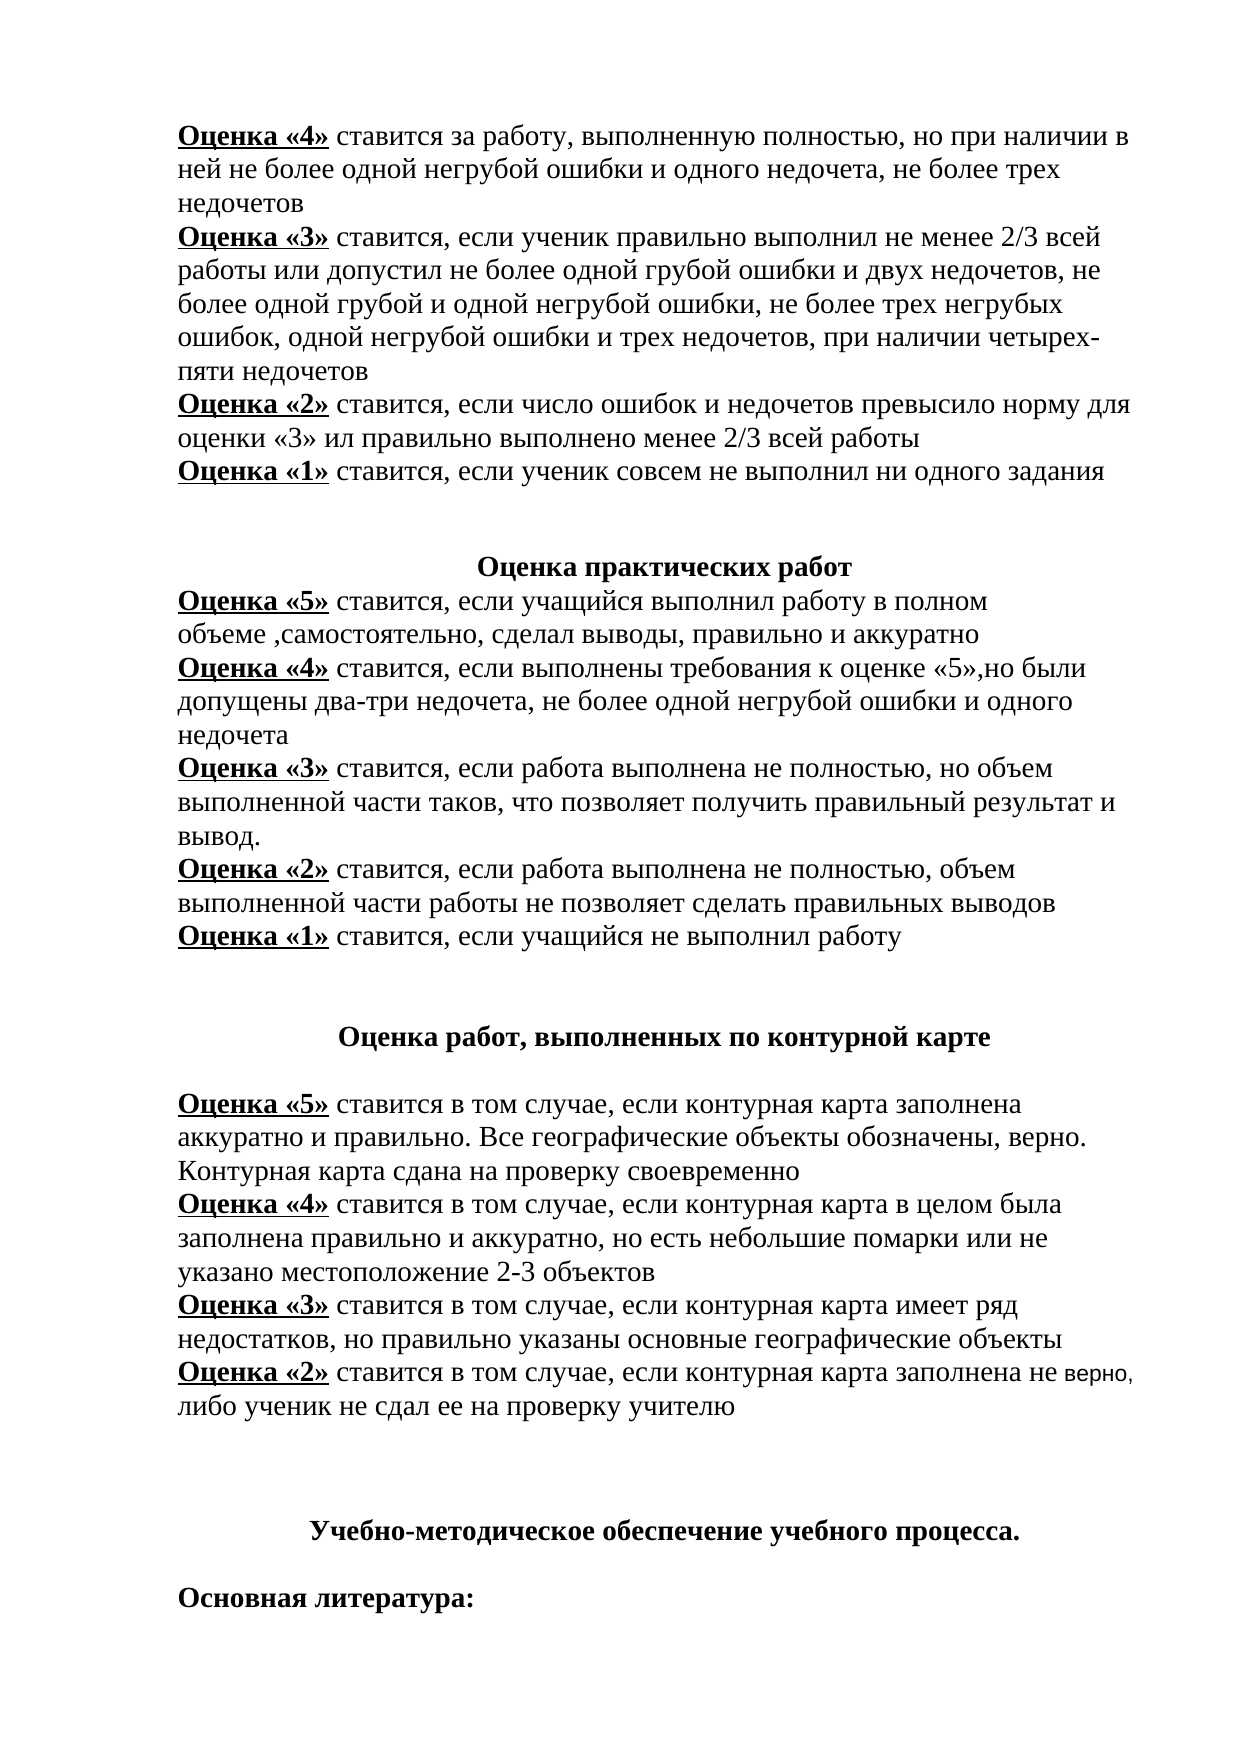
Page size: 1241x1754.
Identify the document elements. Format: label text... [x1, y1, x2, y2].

text Оценка «4» ставится в том случае, если контурная карта в целом была заполнена правильно и аккуратно, но есть небольшие помарки или не указано местоположение 2-3 объектов [177, 1187, 1152, 1287]
text Оценка «3» ставится в том случае, если контурная карта имеет ряд недостатков, но правильно указаны основные географические объекты [177, 1287, 1152, 1354]
text Оценка «1» ставится, если ученик совсем не выполнил ни одного задания [177, 453, 1152, 487]
text Оценка «2» ставится, если число ошибок и недочетов превысило норму для оценки «3» ил правильно выполнено менее 2/3 всей работы [177, 386, 1152, 453]
text Оценка «4» ставится, если выполнены требования к оценке «5»,но были допущены два-три недочета, не более одной негрубой ошибки и одного недочета [177, 650, 1152, 751]
text Оценка «5» ставится, если учащийся выполнил работу в полном объеме ,самостоятельно, сделал выводы, правильно и аккуратно [177, 583, 1152, 650]
text Оценка «4» ставится за работу, выполненную полностью, но при наличии в ней не более одной негрубой ошибки и одного недочета, не более трех недочетов [177, 118, 1152, 219]
text Оценка «3» ставится, если работа выполнена не полностью, но объем выполненной части таков, что позволяет получить правильный результат и вывод. [177, 751, 1152, 851]
text Оценка «2» ставится, если работа выполнена не полностью, объем выполненной части работы не позволяет сделать правильных выводов [177, 851, 1152, 918]
text Оценка «5» ставится в том случае, если контурная карта заполнена аккуратно и правильно. Все географические объекты обозначены, верно. Контурная карта сдана на проверку своевременно [177, 1086, 1152, 1187]
text Оценка «1» ставится, если учащийся не выполнил работу [177, 918, 1152, 952]
text Учебно-методическое обеспечение учебного процесса. [177, 1513, 1152, 1547]
text Основная литература: [177, 1580, 1152, 1614]
text Оценка «2» ставится в том случае, если контурная карта заполнена не верно, либо ученик не сдал ее на проверку учителю [177, 1354, 1152, 1421]
text Оценка «3» ставится, если ученик правильно выполнил не менее 2/3 всей работы или допустил не более одной грубой ошибки и двух недочетов, не более одной грубой и одной негрубой ошибки, не более трех негрубых ошибок, одной негрубой ошибки и трех недочетов, при наличии четырех-пяти недочетов [177, 219, 1152, 386]
text Оценка работ, выполненных по контурной карте [177, 1019, 1152, 1052]
text Оценка практических работ [177, 549, 1152, 583]
